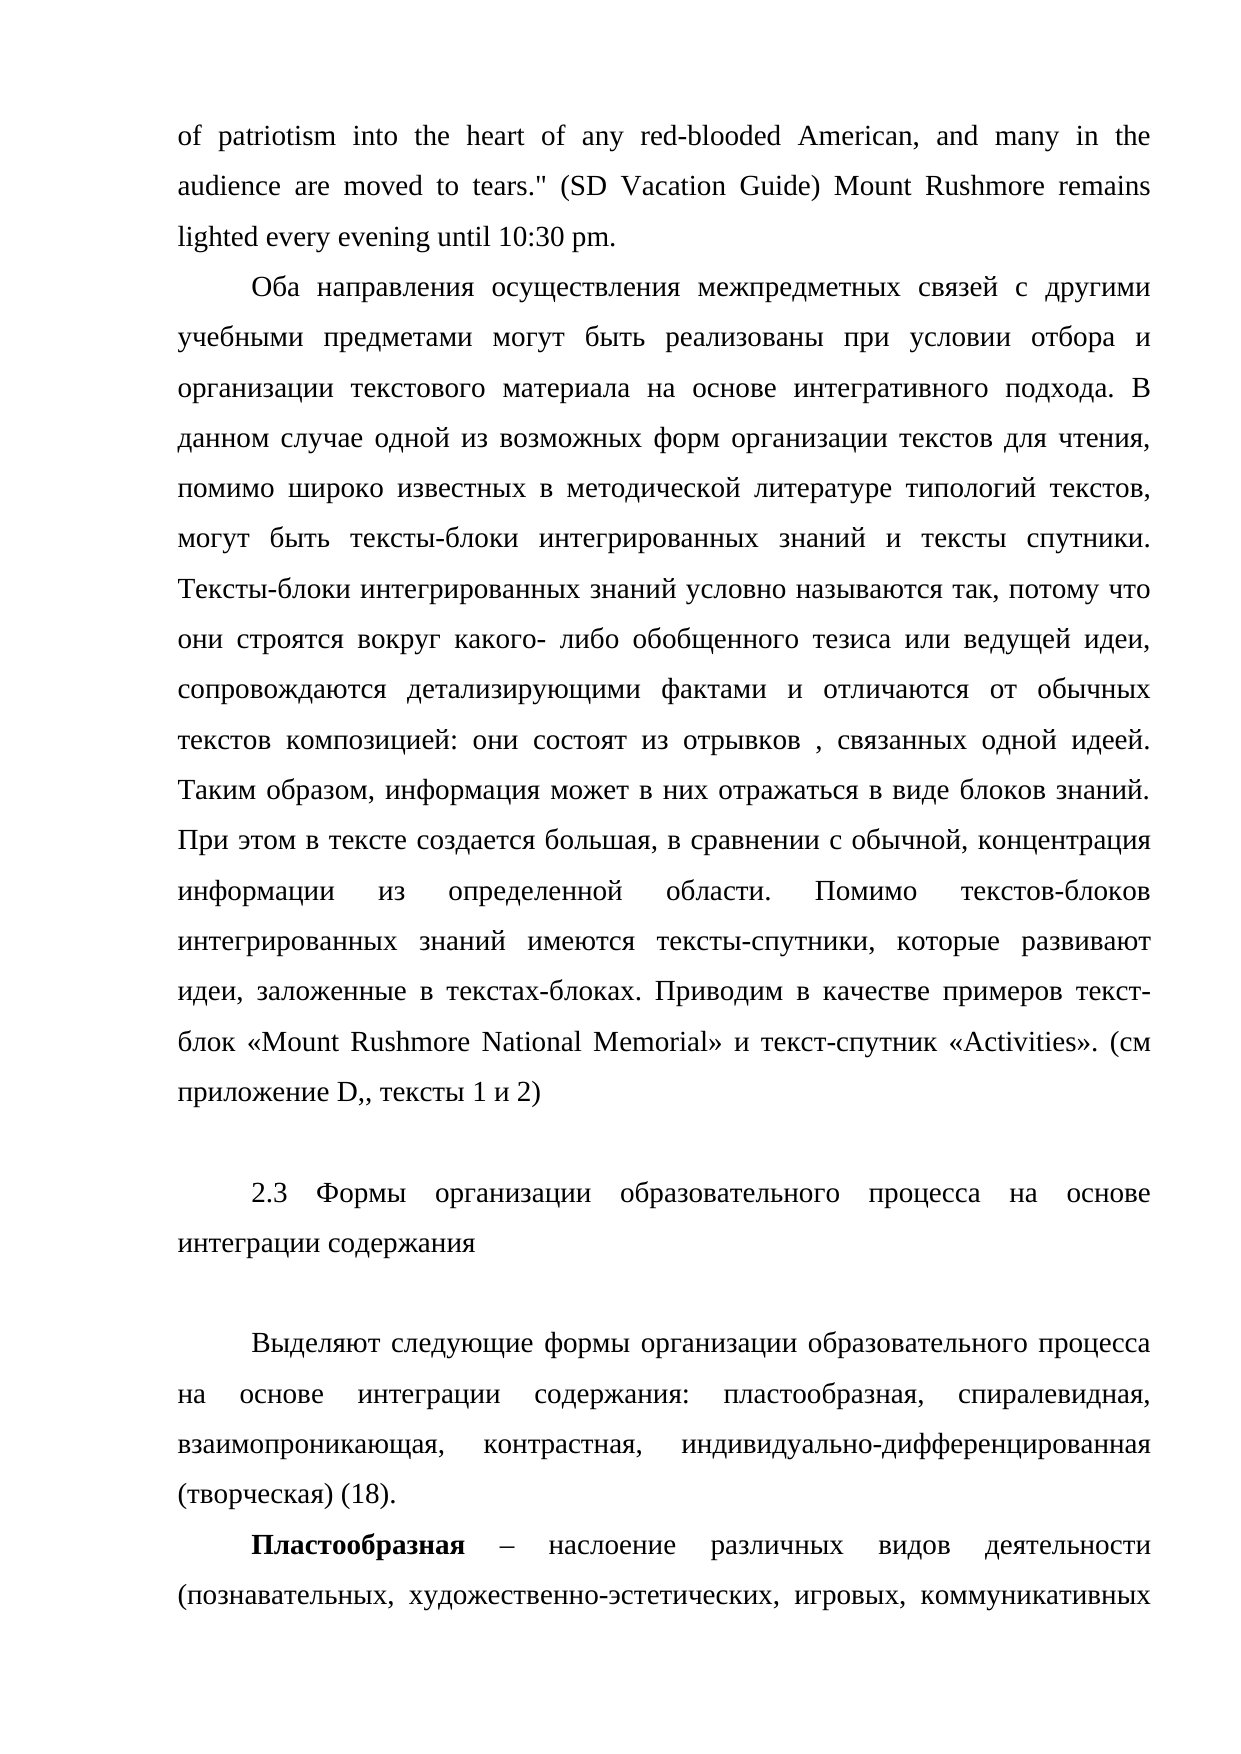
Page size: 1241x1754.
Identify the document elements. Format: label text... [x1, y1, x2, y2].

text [177, 118, 1152, 252]
text Выделяют следующие формы организации образовательного процесса на основе интеграции содержания: пластообразная, спиралевидная, взаимопроникающая, контрастная, индивидуально-дифференцированная (творческая) (18). [177, 1326, 1152, 1510]
text Оба направления осуществления межпредметных связей с другими учебными предметами могут быть реализованы при условии отбора и организации текстового материала на основе интегративного подхода. В данном случае одной из возможных форм организации текстов для чтения, помимо широко известных в методической литературе типологий текстов, могут быть тексты-блоки интегрированных знаний и тексты спутники. Тексты-блоки интегрированных знаний условно называются так, потому что они строятся вокруг какого- либо обобщенного тезиса или ведущей идеи, сопровождаются детализирующими фактами и отличаются от обычных текстов композицией: они состоят из отрывков , связанных одной идеей. Таким образом, информация может в них отражаться в виде блоков знаний. При этом в тексте создается большая, в сравнении с обычной, концентрация информации из определенной области. Помимо текстов-блоков интегрированных знаний имеются тексты-спутники, которые развивают идеи, заложенные в текстах-блоках. Приводим в качестве примеров текст-блок «Mount Rushmore National Memorial» и текст-спутник «Activities». (см приложение D,, тексты 1 и 2) [177, 269, 1152, 1108]
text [177, 1527, 1152, 1611]
text 2.3 Формы организации образовательного процесса на основе интеграции содержания [177, 1175, 1152, 1258]
